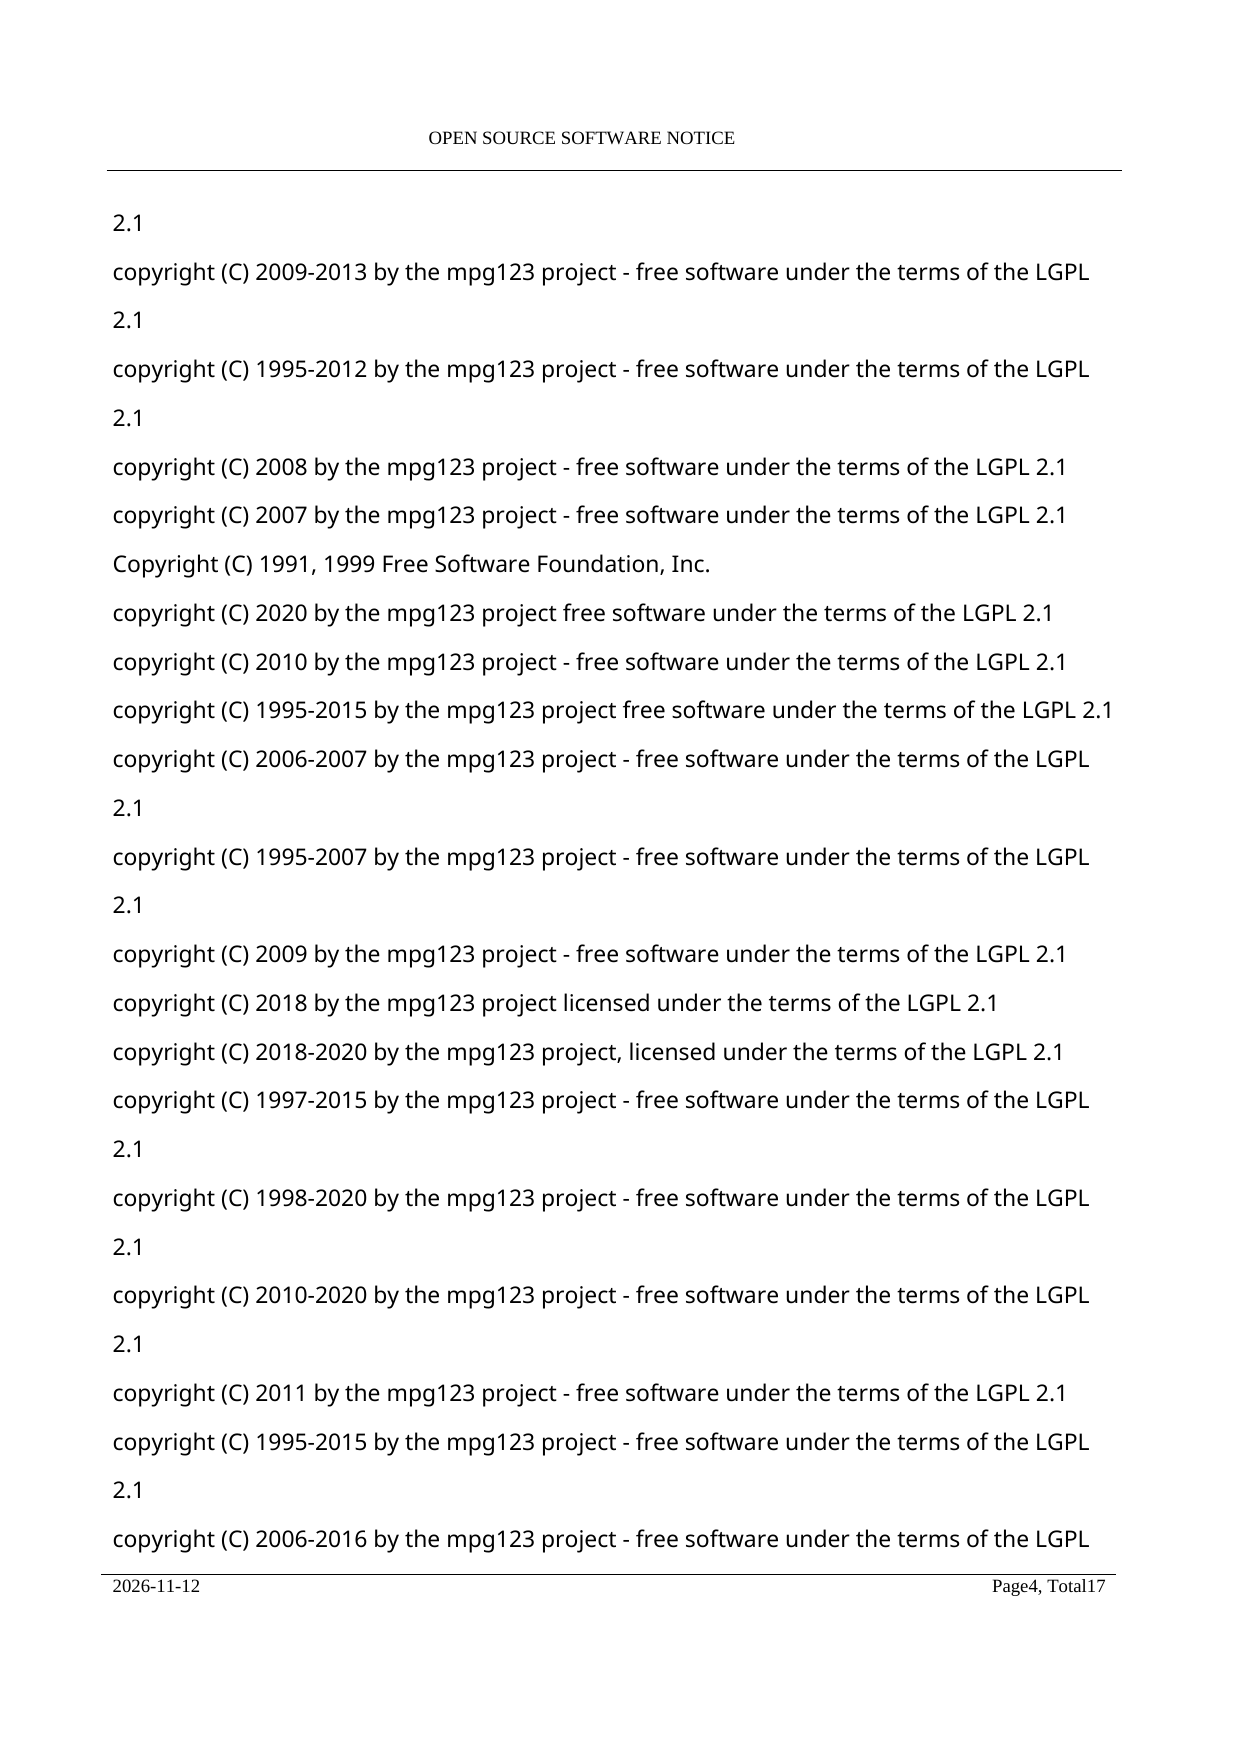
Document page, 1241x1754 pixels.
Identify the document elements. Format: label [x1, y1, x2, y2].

text [112, 206, 1128, 1555]
